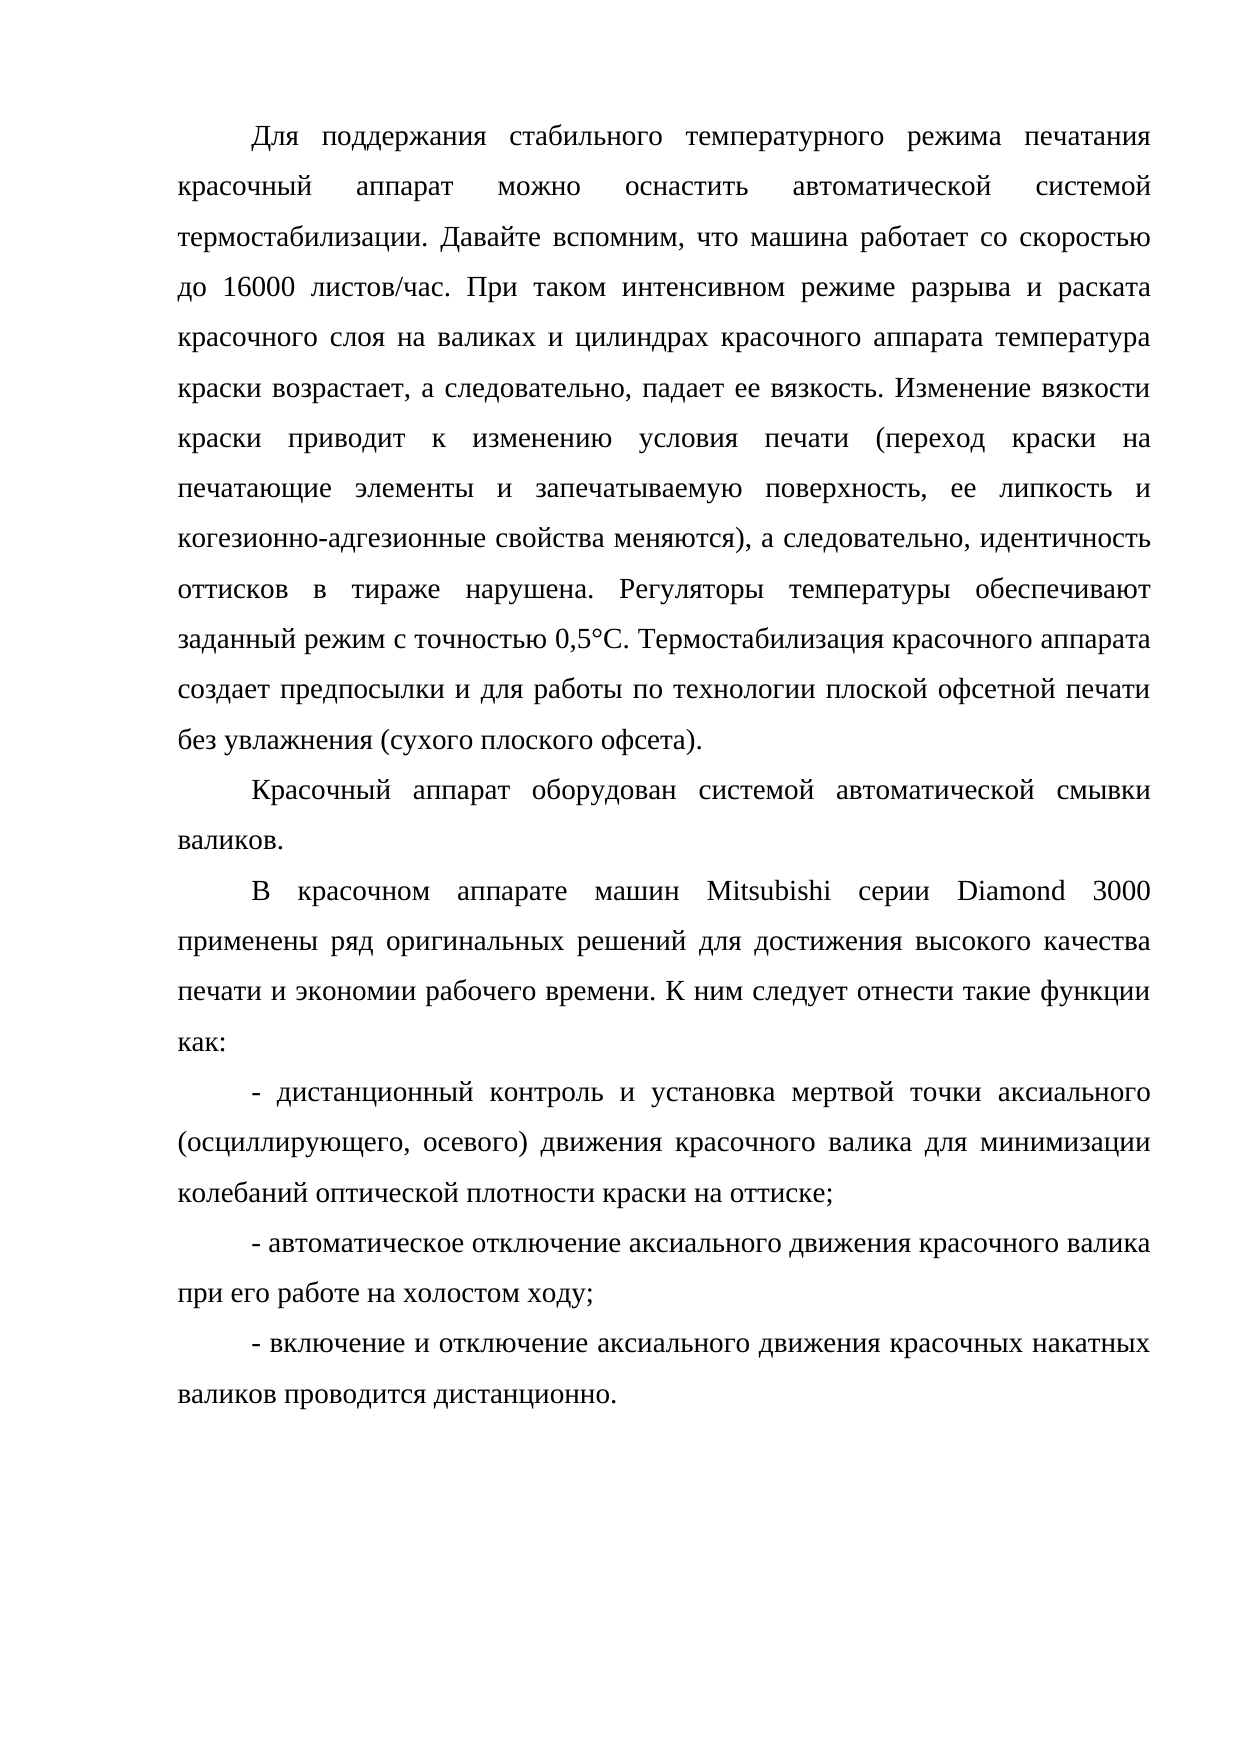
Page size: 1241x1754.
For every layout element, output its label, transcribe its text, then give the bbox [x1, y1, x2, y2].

text Красочный аппарат оборудован системой автоматической смывки валиков. [177, 772, 1152, 856]
text В красочном аппарате машин Mitsubishi серии Diamond 3000 применены ряд оригинальных решений для достижения высокого качества печати и экономии рабочего времени. К ним следует отнести такие функции как: [177, 873, 1152, 1057]
text - включение и отключение аксиального движения красочных накатных валиков проводится дистанционно. [177, 1326, 1152, 1409]
text - автоматическое отключение аксиального движения красочного валика при его работе на холостом ходу; [177, 1225, 1152, 1309]
text - дистанционный контроль и установка мертвой точки аксиального (осциллирующего, осевого) движения красочного валика для минимизации колебаний оптической плотности краски на оттиске; [177, 1074, 1152, 1208]
text Для поддержания стабильного температурного режима печатания красочный аппарат можно оснастить автоматической системой термостабилизации. Давайте вспомним, что машина работает со скоростью до 16000 листов/час. При таком интенсивном режиме разрыва и раската красочного слоя на валиках и цилиндрах красочного аппарата температура краски возрастает, а следовательно, падает ее вязкость. Изменение вязкости краски приводит к изменению условия печати (переход краски на печатающие элементы и запечатываемую поверхность, ее липкость и когезионно-адгезионные свойства меняются), а следовательно, идентичность оттисков в тираже нарушена. Регуляторы температуры обеспечивают заданный режим с точностью 0,5°С. Термостабилизация красочного аппарата создает предпосылки и для работы по технологии плоской офсетной печати без увлажнения (сухого плоского офсета). [177, 118, 1152, 755]
